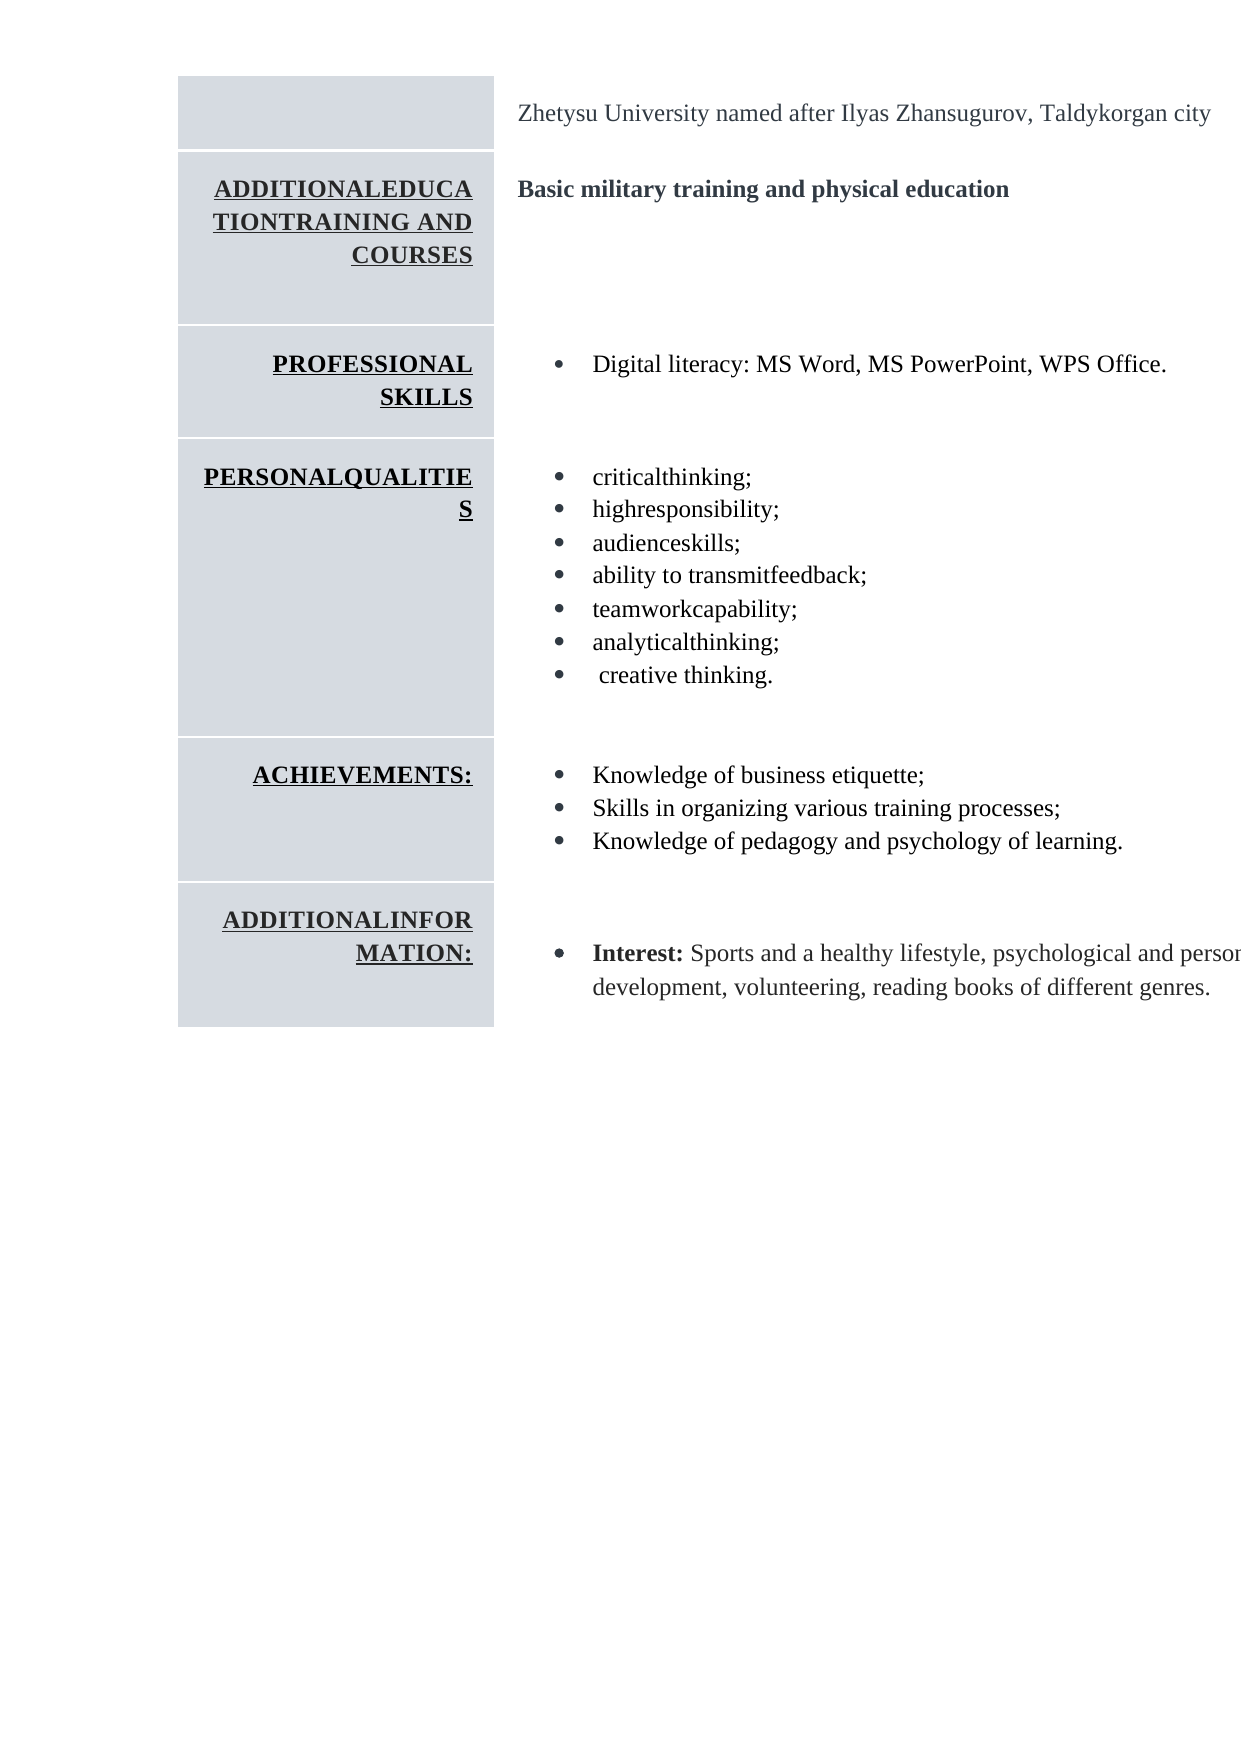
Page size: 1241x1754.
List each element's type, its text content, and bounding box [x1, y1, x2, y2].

table_cell PERSONALQUALITIES [178, 439, 494, 736]
table_cell EDUCATION [178, 76, 494, 149]
table_cell PROFESSIONAL SKILLS [178, 326, 494, 437]
table_cell ADDITIONALEDUCATIONTRAINING AND COURSES [178, 152, 494, 324]
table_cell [496, 76, 1239, 149]
table_cell Knowledge of business etiquette; Skills in organizing various training processes; Knowledge of pedagogy and psychology of learning. [496, 738, 1239, 881]
table_cell ACHIEVEMENTS: [178, 738, 494, 881]
table_cell ADDITIONALINFORMATION: [178, 883, 494, 1027]
table_cell Digital literacy: MS Word, MS PowerPoint, WPS Office. [496, 326, 1239, 437]
table_cell Basic military training and physical education [496, 152, 1239, 324]
table_cell Interest: Sports and a healthy lifestyle, psychological and personal development, volunteering, reading books of different genres. [496, 883, 1239, 1027]
table_cell criticalthinking; highresponsibility; audienceskills; ability to transmitfeedback; teamworkcapability; analyticalthinking; creative thinking. [496, 439, 1239, 736]
